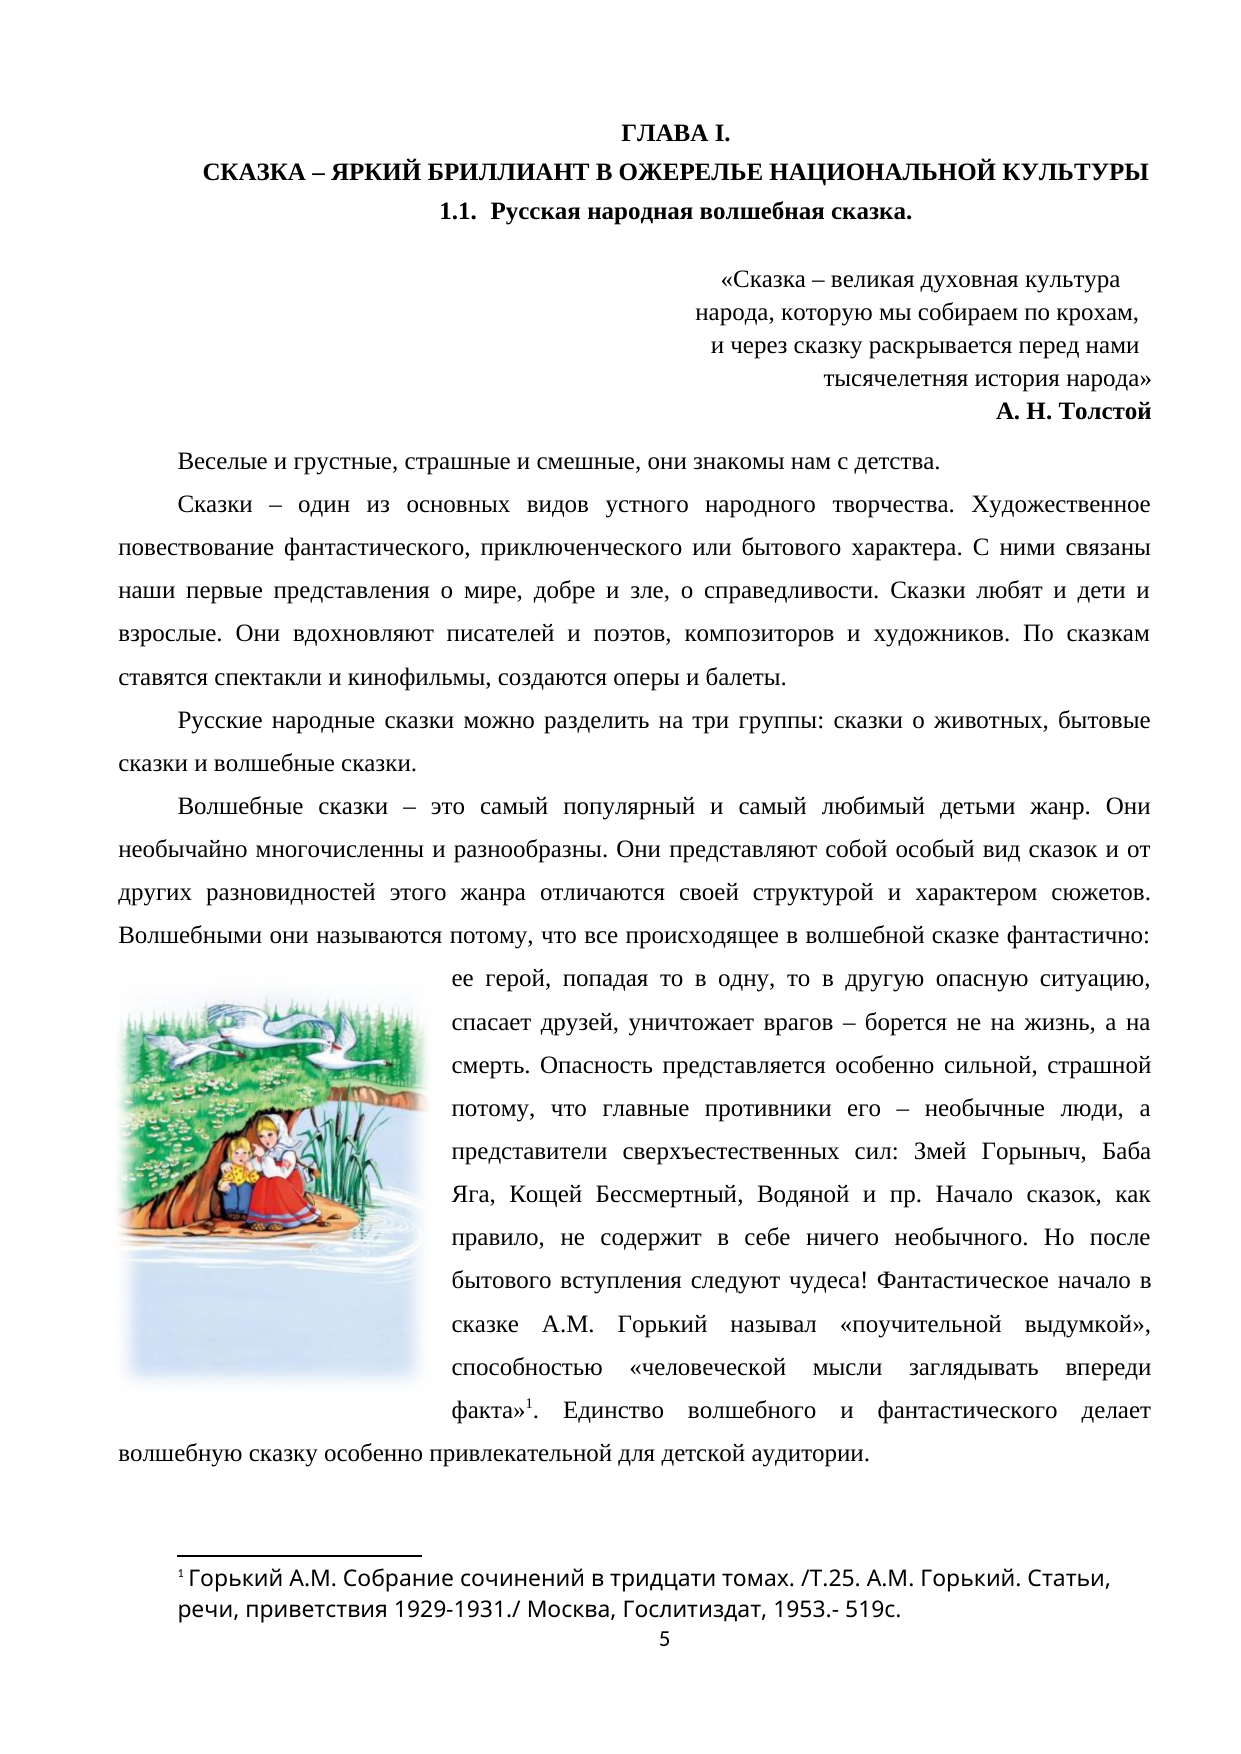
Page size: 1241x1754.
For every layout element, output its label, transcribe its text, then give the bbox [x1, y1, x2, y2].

text Волшебные сказки – это самый популярный и самый любимый детьми жанр. Они необычайно многочисленны и разнообразны. Они представляют собой особый вид сказок и от других разновидностей этого жанра отличаются своей структурой и характером сюжетов. Волшебными они называются потому, что все происходящее в волшебной сказке фантастично: ее герой, попадая то в одну, то в другую опасную ситуацию, спасает друзей, уничтожает врагов – борется не на жизнь, а на смерть. Опасность представляется особенно сильной, страшной потому, что главные противники его – необычные люди, а представители сверхъестественных сил: Змей Горыныч, Баба Яга, Кощей Бессмертный, Водяной и пр. Начало сказок, как правило, не содержит в себе ничего необычного. Но после бытового вступления следуют чудеса! Фантастическое начало в сказке А.М. Горький называл «поучительной выдумкой», способностью «человеческой мысли заглядывать впереди факта». Единство волшебного и фантастического делает волшебную сказку особенно привлекательной для детской аудитории. [118, 791, 1152, 1467]
text народа, которую мы собираем по крохам, [177, 297, 1152, 326]
text СКАЗКА – ЯРКИЙ БРИЛЛИАНТ В ОЖЕРЕЛЬЕ НАЦИОНАЛЬНОЙ КУЛЬТУРЫ [200, 157, 1152, 186]
text и через сказку раскрывается перед нами [177, 330, 1152, 359]
picture [142, 1004, 404, 1366]
text тысячелетняя история народа» [177, 363, 1152, 392]
text Сказки – один из основных видов устного народного творчества. Художественное повествование фантастического, приключенческого или бытового характера. С ними связаны наши первые представления о мире, добре и зле, о справедливости. Сказки любят и дети и взрослые. Они вдохновляют писателей и поэтов, композиторов и художников. По сказкам ставятся спектакли и кинофильмы, создаются оперы и балеты. [118, 489, 1152, 690]
text Веселые и грустные, страшные и смешные, они знакомы нам с детства. [118, 446, 1152, 475]
text Русские народные сказки можно разделить на три группы: сказки о животных, бытовые сказки и волшебные сказки. [118, 705, 1152, 777]
text А. Н. Толстой [177, 396, 1152, 425]
text «Сказка – великая духовная культура [177, 264, 1152, 293]
list Русская народная волшебная сказка. [200, 196, 1152, 225]
text ГЛАВА I. [200, 118, 1152, 147]
